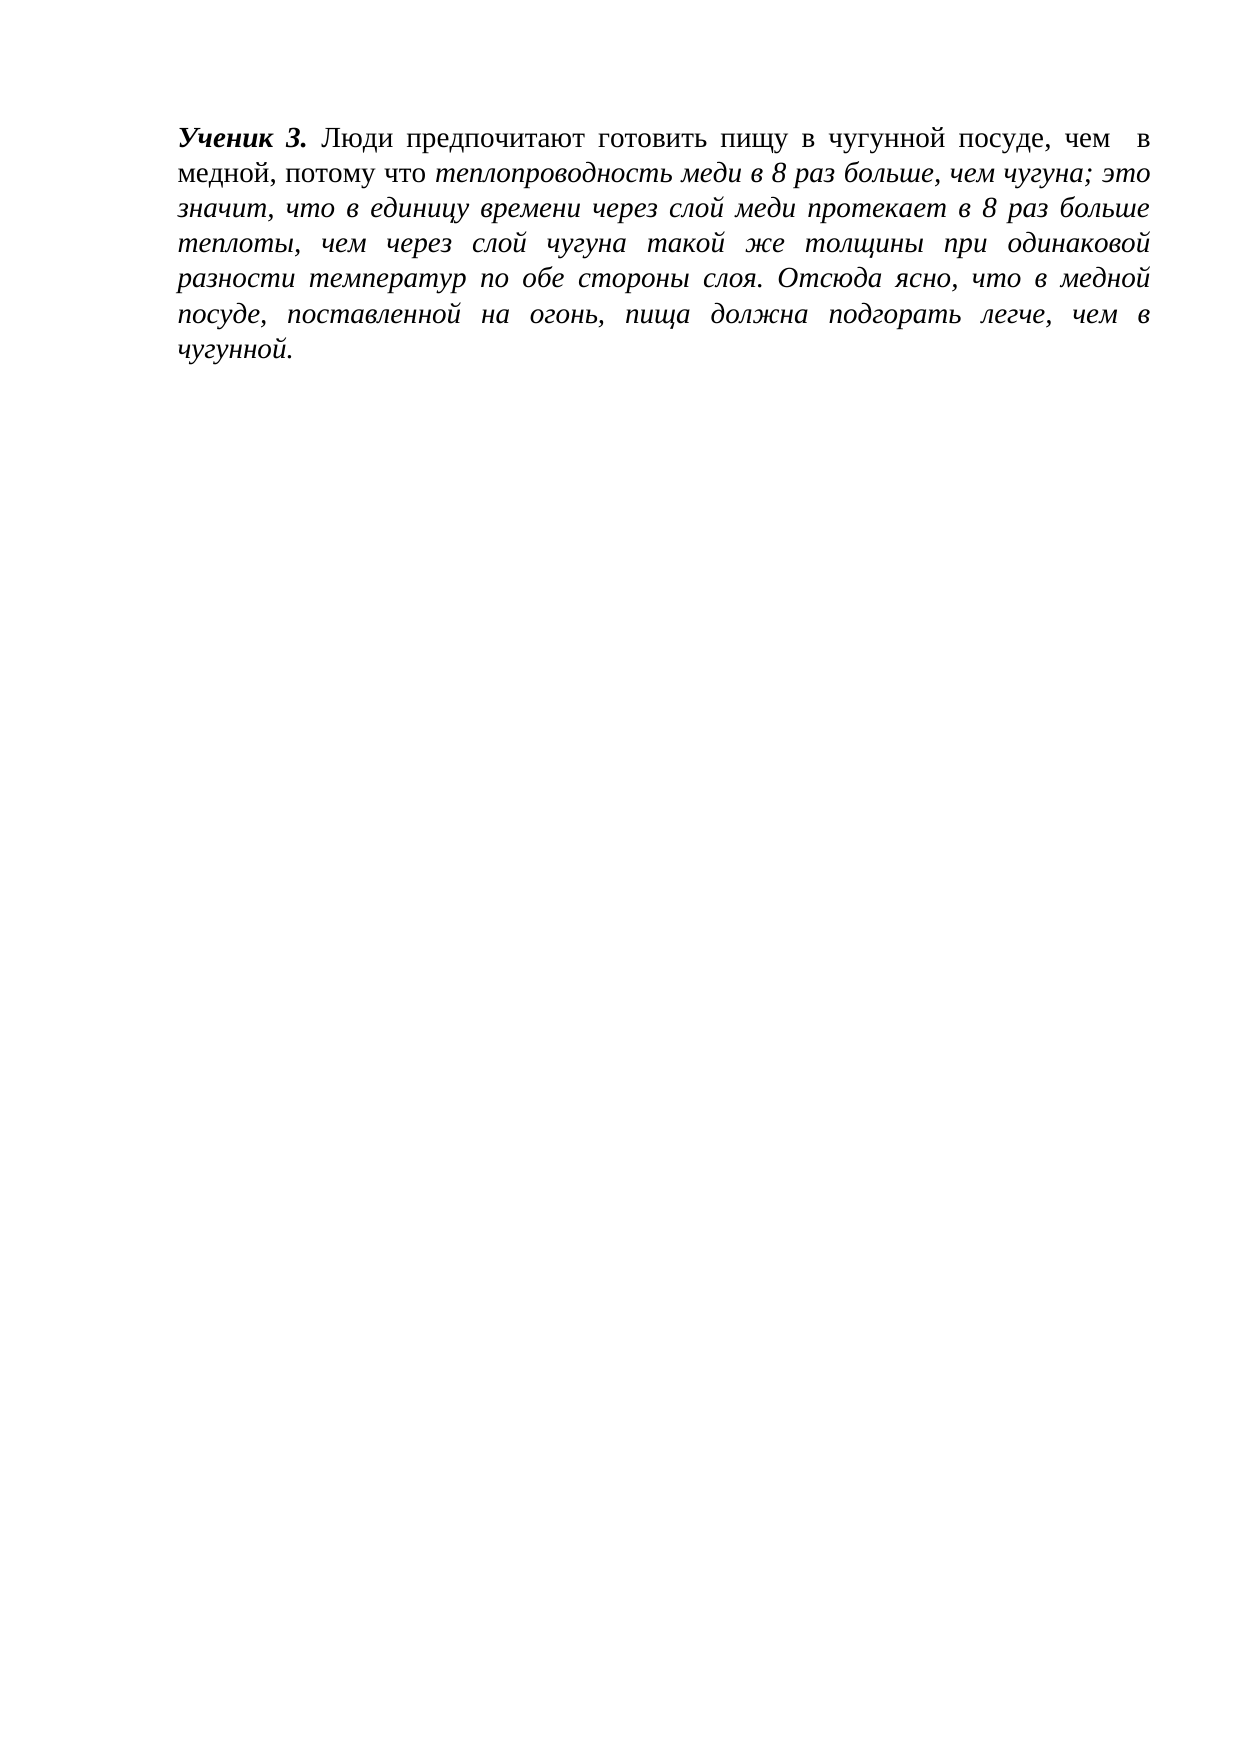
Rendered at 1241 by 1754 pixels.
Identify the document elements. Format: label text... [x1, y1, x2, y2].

text Ученик 3. Люди предпочитают готовить пищу в чугунной посуде, чем в медной, потому что теплопроводность меди в 8 раз больше, чем чугуна; это значит, что в единицу времени через слой меди протекает в 8 раз больше теплоты, чем через слой чугуна такой же толщины при одинаковой разности температур по обе стороны слоя. Отсюда ясно, что в медной посуде, поставленной на огонь, пища должна подгорать легче, чем в чугунной. [177, 118, 1152, 364]
